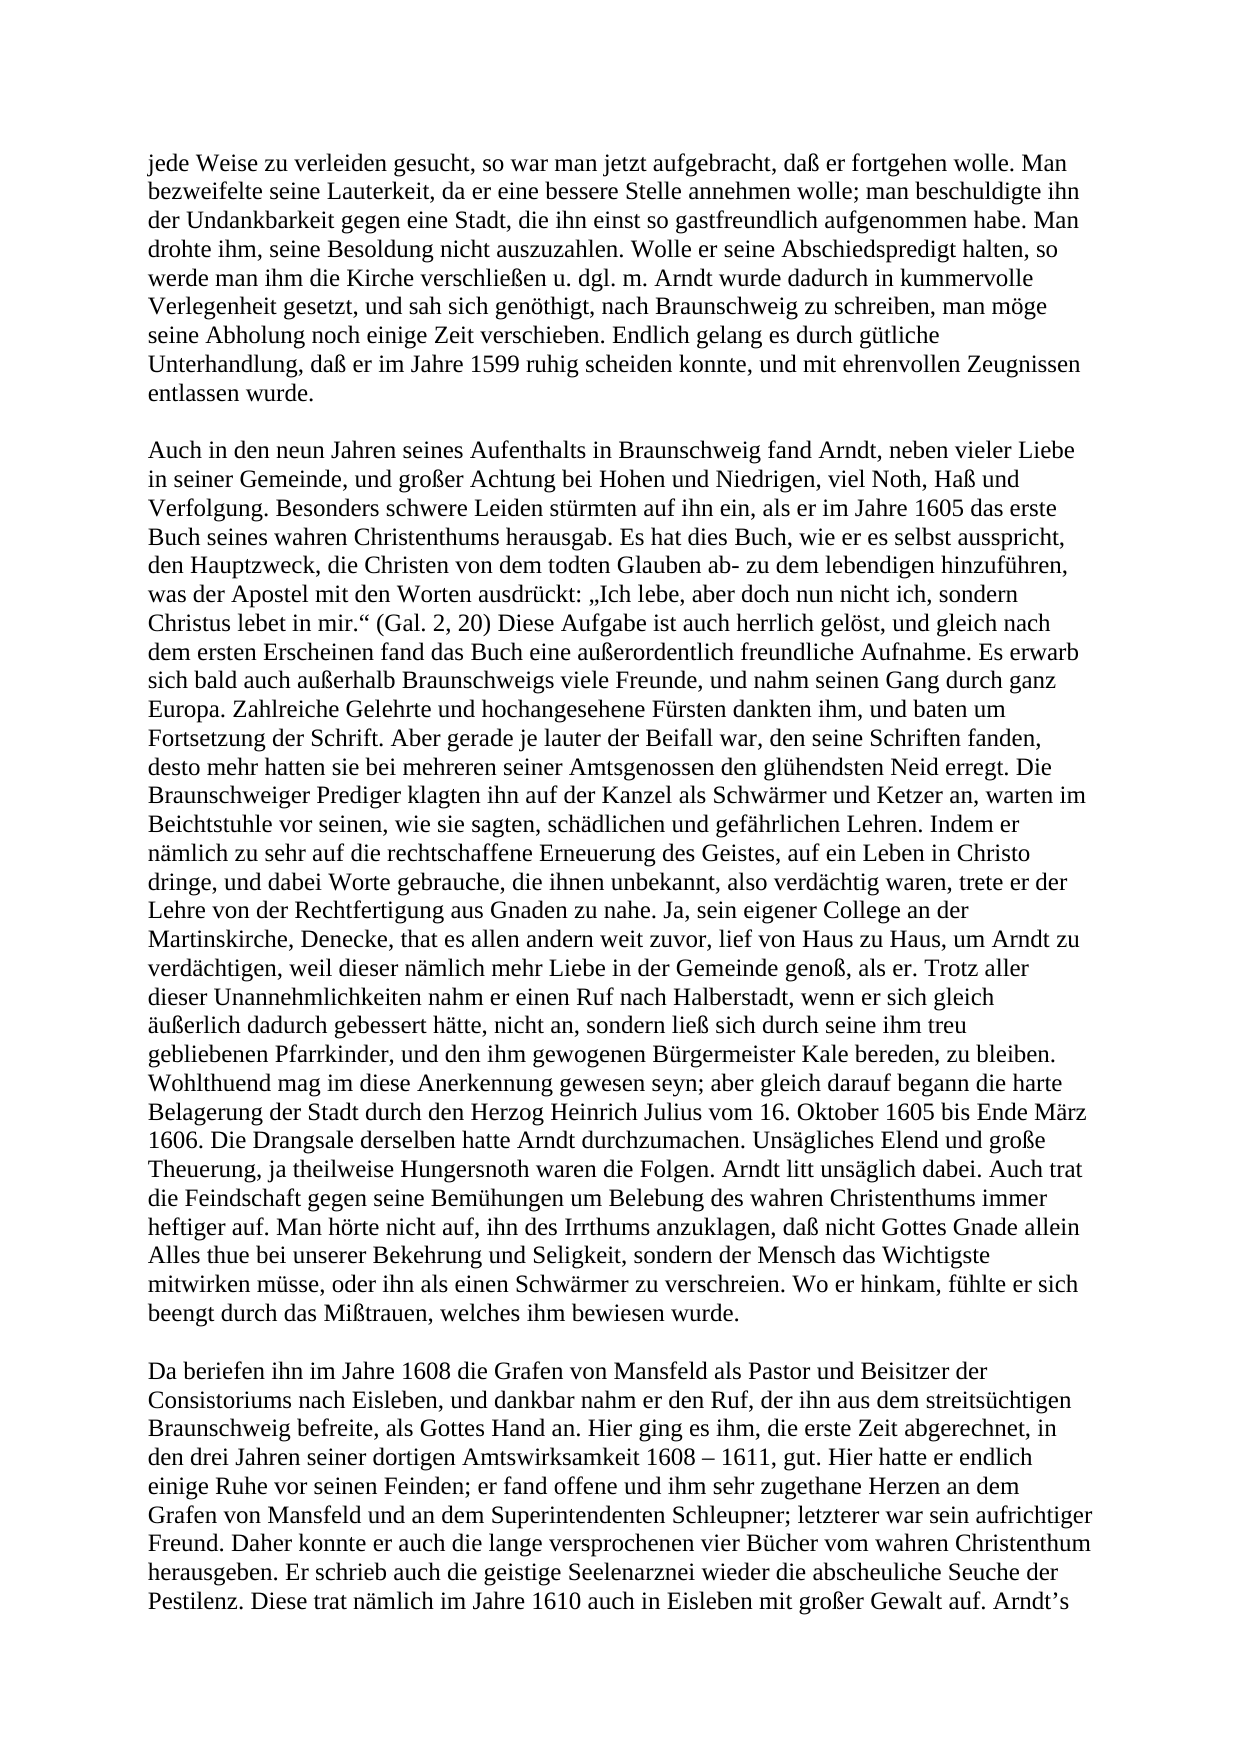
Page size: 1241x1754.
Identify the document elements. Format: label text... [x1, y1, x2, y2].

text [148, 148, 1093, 406]
text Auch in den neun Jahren seines Aufenthalts in Braunschweig fand Arndt, neben vieler Liebe in seiner Gemeinde, und großer Achtung bei Hohen und Niedrigen, viel Noth, Haß und Verfolgung. Besonders schwere Leiden stürmten auf ihn ein, als er im Jahre 1605 das erste Buch seines wahren Christenthums herausgab. Es hat dies Buch, wie er es selbst ausspricht, den Hauptzweck, die Christen von dem todten Glauben ab- zu dem lebendigen hinzuführen, was der Apostel mit den Worten ausdrückt: „Ich lebe, aber doch nun nicht ich, sondern Christus lebet in mir.“ (Gal. 2, 20) Diese Aufgabe ist auch herrlich gelöst, und gleich nach dem ersten Erscheinen fand das Buch eine außerordentlich freundliche Aufnahme. Es erwarb sich bald auch außerhalb Braunschweigs viele Freunde, und nahm seinen Gang durch ganz Europa. Zahlreiche Gelehrte und hochangesehene Fürsten dankten ihm, und baten um Fortsetzung der Schrift. Aber gerade je lauter der Beifall war, den seine Schriften fanden, desto mehr hatten sie bei mehreren seiner Amtsgenossen den glühendsten Neid erregt. Die Braunschweiger Prediger klagten ihn auf der Kanzel als Schwärmer und Ketzer an, warten im Beichtstuhle vor seinen, wie sie sagten, schädlichen und gefährlichen Lehren. Indem er nämlich zu sehr auf die rechtschaffene Erneuerung des Geistes, auf ein Leben in Christo dringe, und dabei Worte gebrauche, die ihnen unbekannt, also verdächtig waren, trete er der Lehre von der Rechtfertigung aus Gnaden zu nahe. Ja, sein eigener College an der Martinskirche, Denecke, that es allen andern weit zuvor, lief von Haus zu Haus, um Arndt zu verdächtigen, weil dieser nämlich mehr Liebe in der Gemeinde genoß, als er. Trotz aller dieser Unannehmlichkeiten nahm er einen Ruf nach Halberstadt, wenn er sich gleich äußerlich dadurch gebessert hätte, nicht an, sondern ließ sich durch seine ihm treu gebliebenen Pfarrkinder, und den ihm gewogenen Bürgermeister Kale bereden, zu bleiben. Wohlthuend mag im diese Anerkennung gewesen seyn; aber gleich darauf begann die harte Belagerung der Stadt durch den Herzog Heinrich Julius vom 16. Oktober 1605 bis Ende März 1606. Die Drangsale derselben hatte Arndt durchzumachen. Unsägliches Elend und große Theuerung, ja theilweise Hungersnoth waren die Folgen. Arndt litt unsäglich dabei. Auch trat die Feindschaft gegen seine Bemühungen um Belebung des wahren Christenthums immer heftiger auf. Man hörte nicht auf, ihn des Irrthums anzuklagen, daß nicht Gottes Gnade allein Alles thue bei unserer Bekehrung und Seligkeit, sondern der Mensch das Wichtigste mitwirken müsse, oder ihn als einen Schwärmer zu verschreien. Wo er hinkam, fühlte er sich beengt durch das Mißtrauen, welches ihm bewiesen wurde. [148, 436, 1093, 1327]
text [148, 1356, 1093, 1615]
